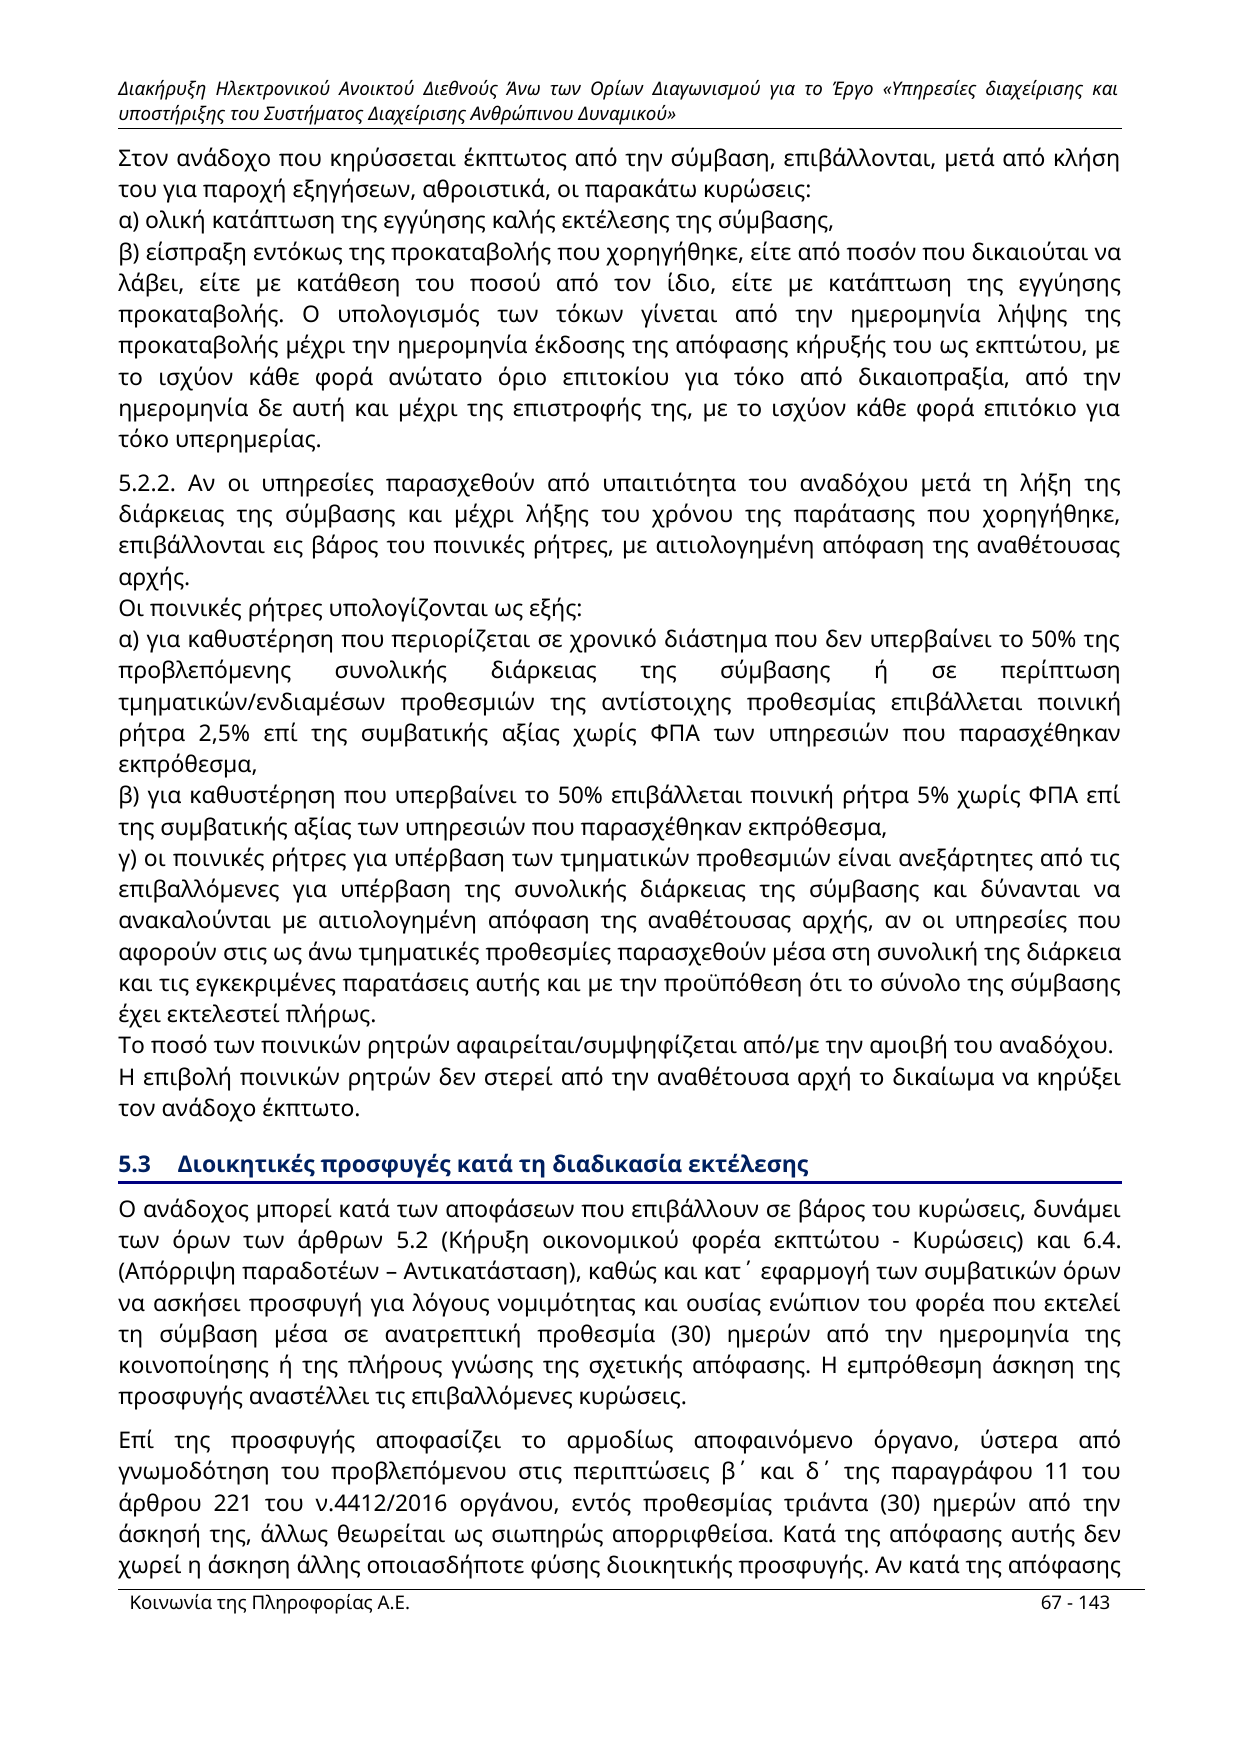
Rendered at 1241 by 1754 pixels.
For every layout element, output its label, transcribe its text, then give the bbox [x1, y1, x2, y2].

text β) για καθυστέρηση που υπερβαίνει το 50% επιβάλλεται ποινική ρήτρα 5% χωρίς ΦΠΑ επί της συμβατικής αξίας των υπηρεσιών που παρασχέθηκαν εκπρόθεσμα, [118, 779, 1122, 842]
text Οι ποινικές ρήτρες υπολογίζονται ως εξής: [118, 592, 1122, 623]
text β) είσπραξη εντόκως της προκαταβολής που χορηγήθηκε, είτε από ποσόν που δικαιούται να λάβει, είτε με κατάθεση του ποσού από τον ίδιο, είτε με κατάπτωση της εγγύησης προκαταβολής. Ο υπολογισμός των τόκων γίνεται από την ημερομηνία λήψης της προκαταβολής μέχρι την ημερομηνία έκδοσης της απόφασης κήρυξής του ως εκπτώτου, με το ισχύον κάθε φορά ανώτατο όριο επιτοκίου για τόκο από δικαιοπραξία, από την ημερομηνία δε αυτή και μέχρι της επιστροφής της, με το ισχύον κάθε φορά επιτόκιο για τόκο υπερημερίας. [118, 235, 1122, 454]
text Το ποσό των ποινικών ρητρών αφαιρείται/συμψηφίζεται από/με την αμοιβή του αναδόχου. [118, 1029, 1122, 1060]
text 5.2.2. Αν οι υπηρεσίες παρασχεθούν από υπαιτιότητα του αναδόχου μετά τη λήξη της διάρκειας της σύμβασης και μέχρι λήξης του χρόνου της παράτασης που χορηγήθηκε, επιβάλλονται εις βάρος του ποινικές ρήτρες, με αιτιολογημένη απόφαση της αναθέτουσας αρχής. [118, 467, 1122, 592]
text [118, 1424, 1122, 1580]
subtitle Διοικητικές προσφυγές κατά τη διαδικασία εκτέλεσης [118, 1148, 1122, 1181]
text α) ολική κατάπτωση της εγγύησης καλής εκτέλεσης της σύμβασης, [118, 204, 1122, 235]
text Στον ανάδοχο που κηρύσσεται έκπτωτος από την σύμβαση, επιβάλλονται, μετά από κλήση του για παροχή εξηγήσεων, αθροιστικά, οι παρακάτω κυρώσεις: [118, 142, 1122, 204]
text Η επιβολή ποινικών ρητρών δεν στερεί από την αναθέτουσα αρχή το δικαίωμα να κηρύξει τον ανάδοχο έκπτωτο. [118, 1060, 1122, 1123]
text Ο ανάδοχος μπορεί κατά των αποφάσεων που επιβάλλουν σε βάρος του κυρώσεις, δυνάμει των όρων των άρθρων 5.2 (Κήρυξη οικονομικού φορέα εκπτώτου - Κυρώσεις) και 6.4. (Απόρριψη παραδοτέων – Αντικατάσταση), καθώς και κατ΄ εφαρμογή των συμβατικών όρων να ασκήσει προσφυγή για λόγους νομιμότητας και ουσίας ενώπιον του φορέα που εκτελεί τη σύμβαση μέσα σε ανατρεπτική προθεσμία (30) ημερών από την ημερομηνία της κοινοποίησης ή της πλήρους γνώσης της σχετικής απόφασης. Η εμπρόθεσμη άσκηση της προσφυγής αναστέλλει τις επιβαλλόμενες κυρώσεις. [118, 1193, 1122, 1411]
text γ) οι ποινικές ρήτρες για υπέρβαση των τμηματικών προθεσμιών είναι ανεξάρτητες από τις επιβαλλόμενες για υπέρβαση της συνολικής διάρκειας της σύμβασης και δύνανται να ανακαλούνται με αιτιολογημένη απόφαση της αναθέτουσας αρχής, αν οι υπηρεσίες που αφορούν στις ως άνω τμηματικές προθεσμίες παρασχεθούν μέσα στη συνολική της διάρκεια και τις εγκεκριμένες παρατάσεις αυτής και με την προϋπόθεση ότι το σύνολο της σύμβασης έχει εκτελεστεί πλήρως. [118, 842, 1122, 1029]
text α) για καθυστέρηση που περιορίζεται σε χρονικό διάστημα που δεν υπερβαίνει το 50% της προβλεπόμενης συνολικής διάρκειας της σύμβασης ή σε περίπτωση τμηματικών/ενδιαμέσων προθεσμιών της αντίστοιχης προθεσμίας επιβάλλεται ποινική ρήτρα 2,5% επί της συμβατικής αξίας χωρίς ΦΠΑ των υπηρεσιών που παρασχέθηκαν εκπρόθεσμα, [118, 623, 1122, 779]
